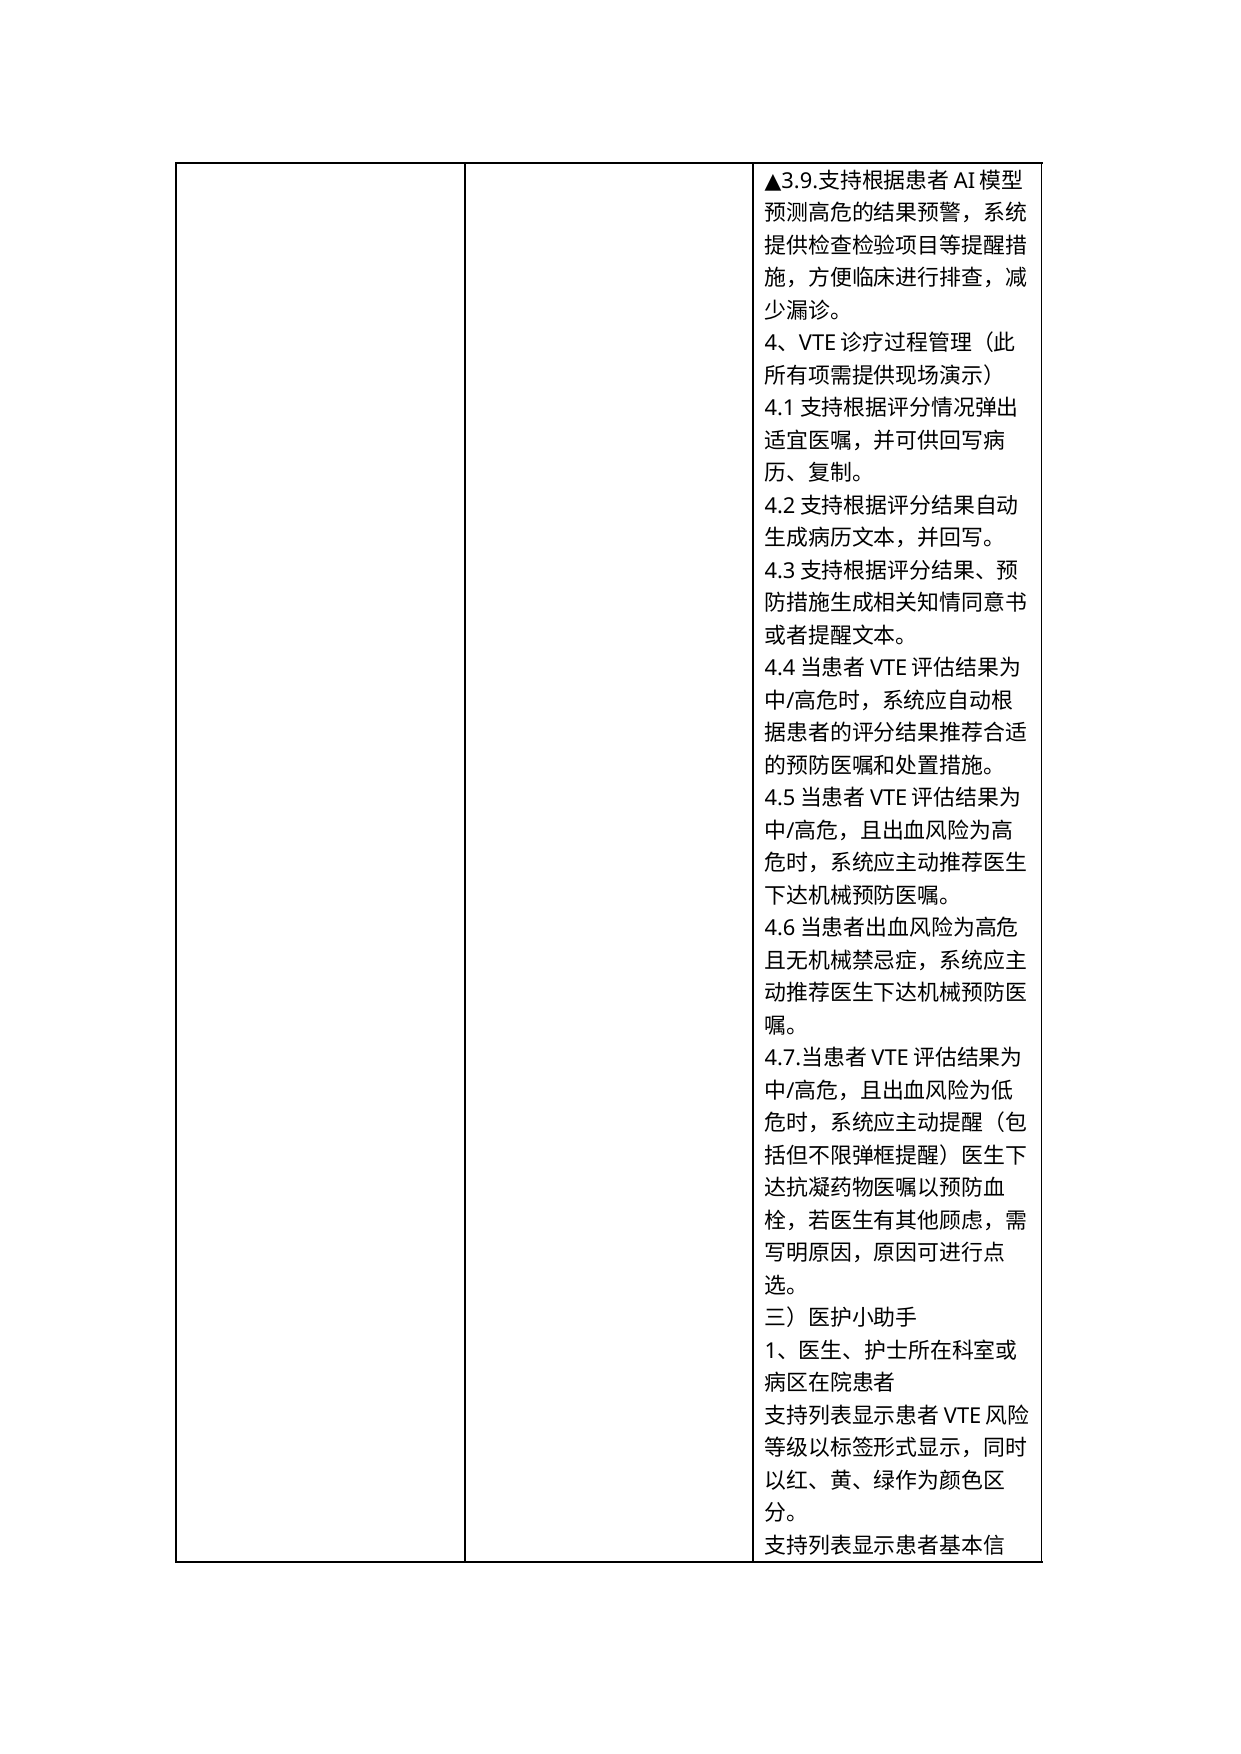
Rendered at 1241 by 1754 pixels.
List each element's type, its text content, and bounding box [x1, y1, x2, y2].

table_cell 1 [177, 164, 464, 1561]
table_cell [466, 164, 752, 1561]
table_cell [754, 164, 1041, 1561]
